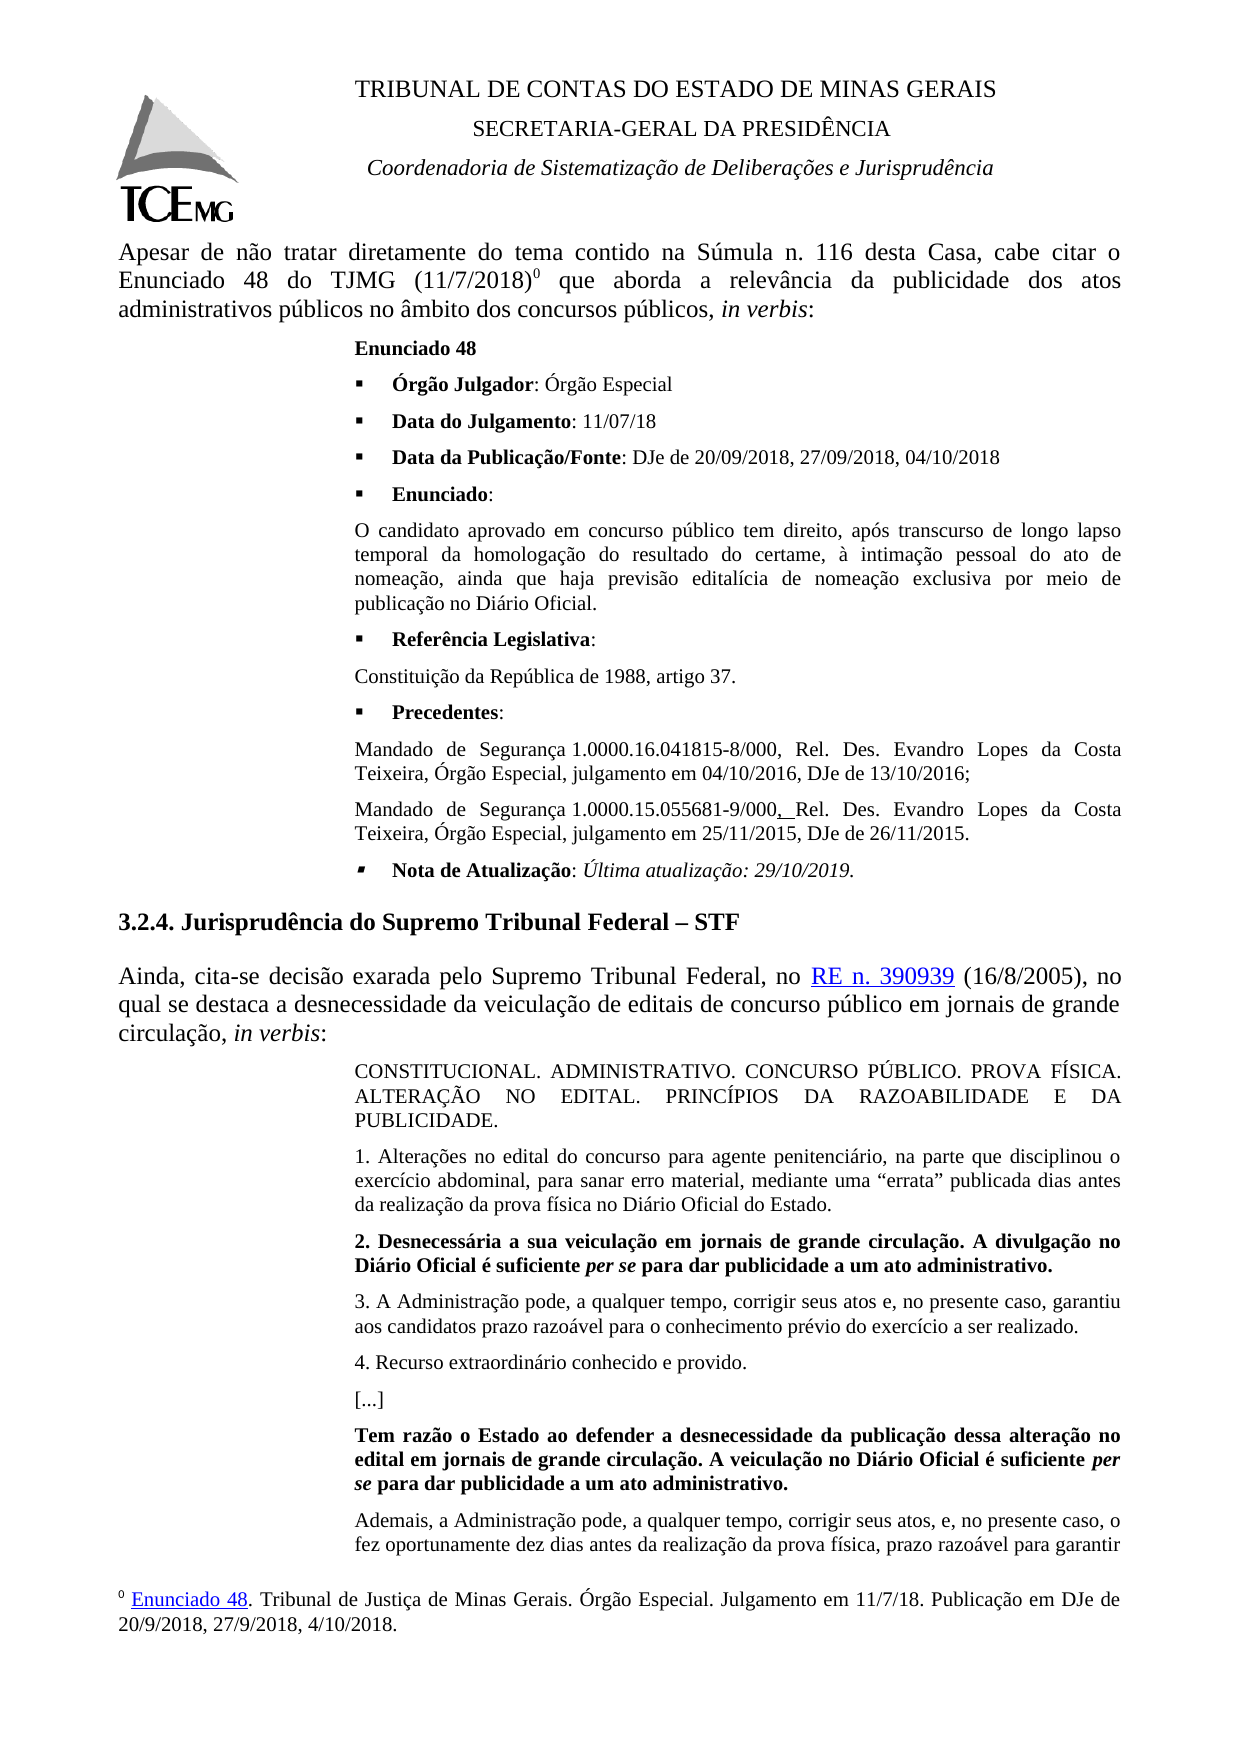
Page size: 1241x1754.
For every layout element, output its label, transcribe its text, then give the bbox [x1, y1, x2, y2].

text Mandado de Segurança 1.0000.16.041815-8/000, Rel. Des. Evandro Lopes da Costa Teixeira, Órgão Especial, julgamento em 04/10/2016, DJe de 13/10/2016; [354, 737, 1122, 785]
list Referência Legislativa: [354, 627, 1122, 651]
text 2. Desnecessária a sua veiculação em jornais de grande circulação. A divulgação no Diário Oficial é suficiente per se para dar publicidade a um ato administrativo. [354, 1229, 1122, 1277]
list Nota de Atualização: Última atualização: 29/10/2019. [354, 858, 1122, 882]
list Data da Publicação/Fonte: DJe de 20/09/2018, 27/09/2018, 04/10/2018 [354, 445, 1122, 469]
text 4. Recurso extraordinário conhecido e provido. [354, 1350, 1122, 1374]
list Precedentes: [354, 700, 1122, 724]
text O candidato aprovado em concurso público tem direito, após transcurso de longo lapso temporal da homologação do resultado do certame, à intimação pessoal do ato de nomeação, ainda que haja previsão editalícia de nomeação exclusiva por meio de publicação no Diário Oficial. [354, 518, 1122, 614]
list Enunciado: [354, 482, 1122, 506]
text Tem razão o Estado ao defender a desnecessidade da publicação dessa alteração no edital em jornais de grande circulação. A veiculação no Diário Oficial é suficiente per se para dar publicidade a um ato administrativo. [354, 1423, 1122, 1495]
text 1. Alterações no edital do concurso para agente penitenciário, na parte que disciplinou o exercício abdominal, para sanar erro material, mediante uma “errata” publicada dias antes da realização da prova física no Diário Oficial do Estado. [354, 1144, 1122, 1216]
text Mandado de Segurança 1.0000.15.055681-9/000, Rel. Des. Evandro Lopes da Costa Teixeira, Órgão Especial, julgamento em 25/11/2015, DJe de 26/11/2015. [354, 797, 1122, 845]
text Constituição da República de 1988, artigo 37. [354, 663, 1122, 688]
text Apesar de não tratar diretamente do tema contido na Súmula n. 116 desta Casa, cabe citar o Enunciado 48 do TJMG (11/7/2018) que aborda a relevância da publicidade dos atos administrativos públicos no âmbito dos concursos públicos, in verbis: [118, 237, 1122, 323]
text [...] [354, 1387, 1122, 1411]
text 3.2.4. Jurisprudência do Supremo Tribunal Federal – STF [118, 907, 1122, 936]
text CONSTITUCIONAL. ADMINISTRATIVO. CONCURSO PÚBLICO. PROVA FÍSICA. ALTERAÇÃO NO EDITAL. PRINCÍPIOS DA RAZOABILIDADE E DA PUBLICIDADE. [354, 1059, 1122, 1132]
text Enunciado 48 [354, 335, 1122, 359]
list Órgão Julgador: Órgão Especial [354, 372, 1122, 396]
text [354, 1508, 1122, 1556]
text 3. A Administração pode, a qualquer tempo, corrigir seus atos e, no presente caso, garantiu aos candidatos prazo razoável para o conhecimento prévio do exercício a ser realizado. [354, 1289, 1122, 1338]
text Ainda, cita-se decisão exarada pelo Supremo Tribunal Federal, no RE n. 390939 (16/8/2005), no qual se destaca a desnecessidade da veiculação de editais de concurso público em jornais de grande circulação, in verbis: [118, 961, 1122, 1047]
picture [92, 73, 262, 243]
list Data do Julgamento: 11/07/18 [354, 408, 1122, 433]
